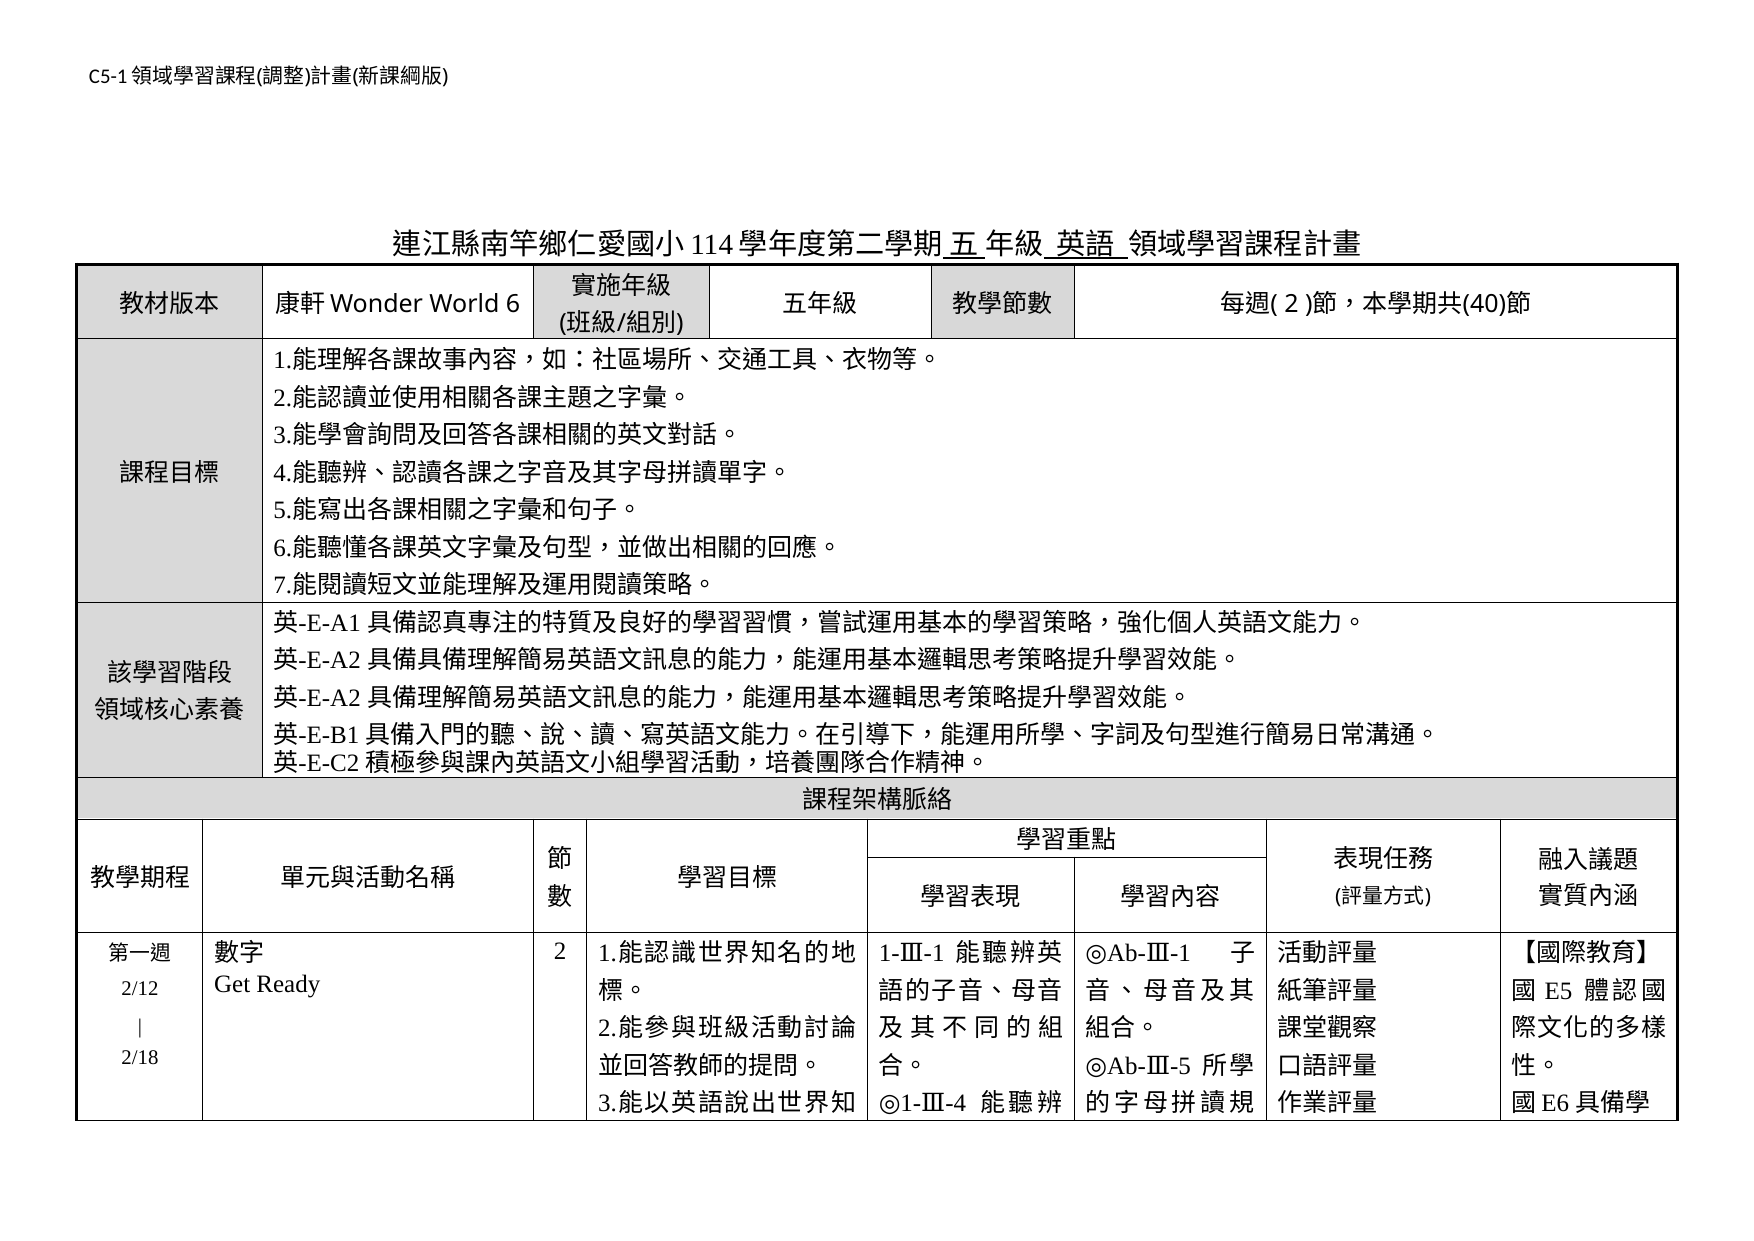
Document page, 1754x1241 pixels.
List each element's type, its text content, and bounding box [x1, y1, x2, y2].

table_header 教材版本 [78, 266, 262, 338]
table_header 康軒Wonder World 6 [263, 266, 533, 338]
table_header 教學節數 [932, 266, 1074, 338]
table_header 實施年級 (班級/組別) [534, 266, 709, 338]
table_cell 英-E-A1 具備認真專注的特質及良好的學習習慣，嘗試運用基本的學習策略，強化個人英語文能力。 英-E-A2 具備具備理解簡易英語文訊息的能力，能運用基本邏輯思考策略提升學習效能。 英-E-A2 具備理解簡易英語文訊息的能力，能運用基本邏輯思考策略提升學習效能。 英-E-B1 具備入門的聽、說、讀、寫英語文能力。在引導下，能運用所學、字詞及句型進行簡易日常溝通。 英-E-C2 積極參與課內英語文小組學習活動，培養團隊合作精神。 [263, 603, 1676, 777]
table_cell 第一週 2/12 | 2/18 [78, 933, 202, 1119]
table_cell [1075, 933, 1266, 1119]
text 連江縣南竿鄉仁愛國小114學年度第二學期 五 年級 英語 領域學習課程計畫 [89, 220, 1665, 263]
table_header 五年級 [710, 266, 931, 338]
table_cell 學習目標 [587, 820, 867, 932]
table_cell 學習重點 [868, 820, 1266, 857]
table_cell 2 [534, 933, 586, 1119]
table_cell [1267, 933, 1500, 1119]
table_cell 表現任務 (評量方式) [1267, 820, 1500, 932]
table_cell 教學期程 [78, 820, 202, 932]
table_cell 數字 Get Ready [203, 933, 533, 1119]
table_cell 學習內容 [1075, 858, 1266, 932]
table_cell 課程架構脈絡 [78, 778, 1676, 818]
table_cell 1.能理解各課故事內容，如：社區場所、交通工具、衣物等。 2.能認讀並使用相關各課主題之字彙。 3.能學會詢問及回答各課相關的英文對話。 4.能聽辨、認讀各課之字音及其字母拼讀單字。 5.能寫出各課相關之字彙和句子。 6.能聽懂各課英文字彙及句型，並做出相關的回應。 7.能閱讀短文並能理解及運用閱讀策略。 [263, 339, 1676, 601]
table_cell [1501, 933, 1676, 1119]
table_cell 課程目標 [78, 339, 262, 601]
table_cell 節數 [534, 820, 586, 932]
table_cell 單元與活動名稱 [203, 820, 533, 932]
table_cell 該學習階段 領域核心素養 [78, 603, 262, 777]
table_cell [587, 933, 867, 1119]
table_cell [868, 933, 1074, 1119]
table_header 每週( 2 )節，本學期共(40)節 [1075, 266, 1676, 338]
table_cell 學習表現 [868, 858, 1074, 932]
table_cell 融入議題 實質內涵 [1501, 820, 1676, 932]
